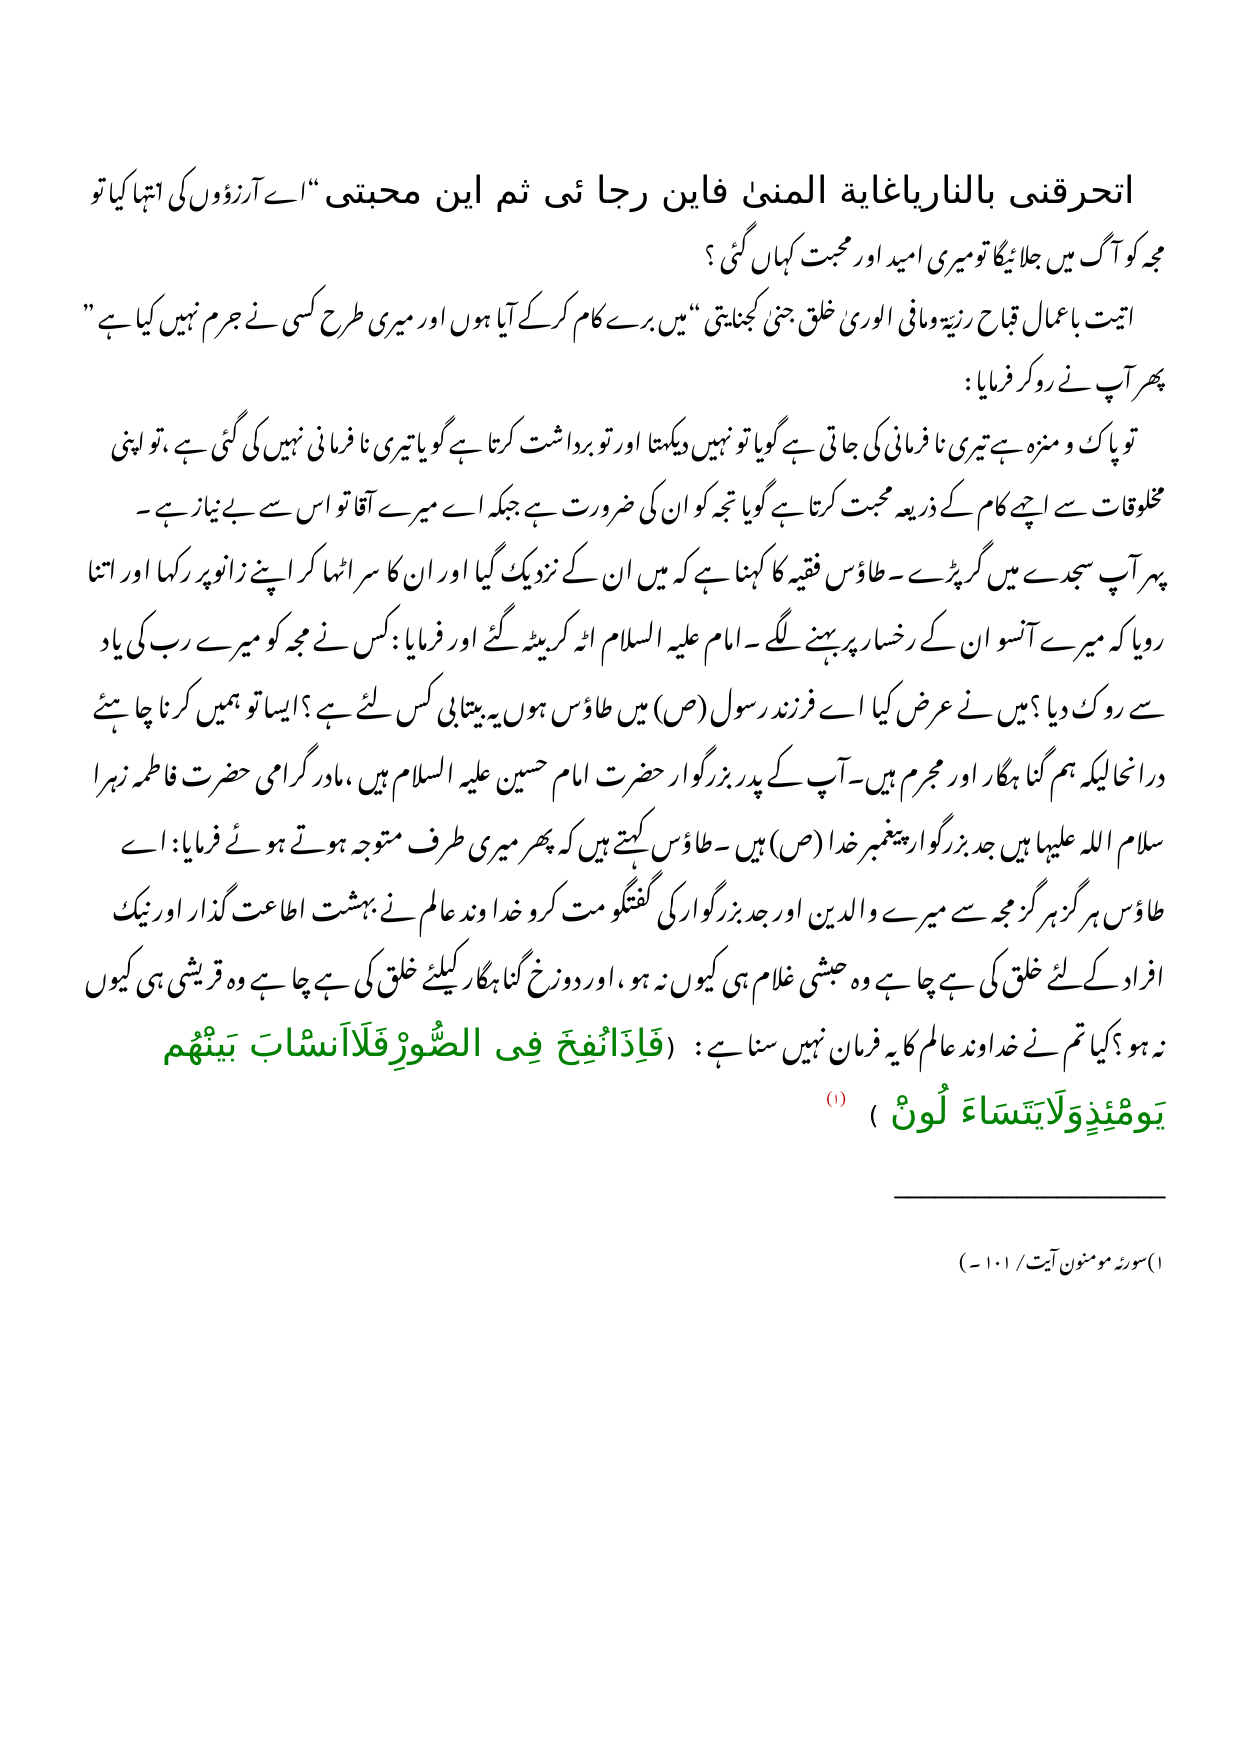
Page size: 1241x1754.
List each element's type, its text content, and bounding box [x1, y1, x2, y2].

text اتحرقنی بالناریاغایة المنیٰ فاین رجا ئی ثم این محبتی “اے آرزؤوں کی انتہا کيا تو مجه کو آگ ميں جلا ئيگا توميری اميد اور محبت کہاں گئی ؟ [75, 156, 1165, 281]
text تو پاک و منزہ ہے تيری نا فرمانی کی جا تی ہے گویا تو نہيں دیکهتا اور تو برداشت کرتا ہے گو یا تيری نا فرما نی نہيں کی گئی ہے ،تو اپنی مخلوقات سے اچهے کام کے ذریعہ محبت کرتا ہے گویا تجه کو ان کی ضرورت ہے جبکہ اے ميرے آقا تو اس سے بے نياز ہے ۔ [75, 406, 1165, 531]
text اتيت باعمال قباح رزیّة ومافی الوریٰ خلق جنیٰ کجنایتی “ميں برے کام کرکے آیا ہوں اور ميری طرح کسی نے جرم نہيں کيا ہے ” پھر آپ نے روکر فرمایا : [75, 281, 1165, 406]
text ١)سورئہ مومنون آیت/ ١٠١ ۔ ) [75, 1233, 1165, 1280]
text پهر آپ سجدے ميں گر پڑے ۔طاؤس فقيہ کا کہنا ہے کہ ميں ان کے نزدیک گيا اور ان کا سر اڻها کر اپنے زانوپر رکها اور اتنا رویا کہ ميرے آنسو ان کے رخسار پر بہنے لگے ۔امام عليہ السلام اڻه کر بيڻه گئے اور فرمایا :کس نے مجه کو ميرے رب کی یاد سے روک دیا ؟ميں نے عرض کيا اے فرزند رسول (ص) ميں طاؤس ہوں یہ بيتابی کس لئے ہے ؟ایسا تو ہميں کر نا چا ہئے درانحاليکہ ہم گنا ہگار اور مجرم ہيں۔آپ کے پدر بزرگوار حضرت امام حسين عليہ السلام ہيں ،مادر گرامی حضرت فاطمہ زہرا سلام الله عليہا ہيں جد بزرگوار پيغمبر خدا (ص) ہيں ۔طاؤس کہتے ہيں کہ پھر ميری طرف متوجہ ہوتے ہو ئے فرمایا: اے طاؤس ہر گز ہر گز مجه سے ميرے والدین اور جد بزرگوار کی گفتگو مت کرو خدا وند عالم نے بہشت اطاعت گذار اور نيک افراد کےلئے خلق کی ہے چا ہے وہ حبشی غلام ہی کيوں نہ ہو ،اور دوزخ گناہگار کيلئے خلق کی ہے چا ہے وہ قریشی ہی کيوں نہ ہو ؟کيا تم نے خداوند عالم کا یہ فرمان نہيں سنا ہے : (فَاِذَانُفِخَ فِی الصُّورِْفَلَااَنسَْابَ بَينَْهُم یَومَْئِذٍوَلَایَتَسَاءَ لُونَْ ) (١) ____________________ [75, 531, 1165, 1208]
